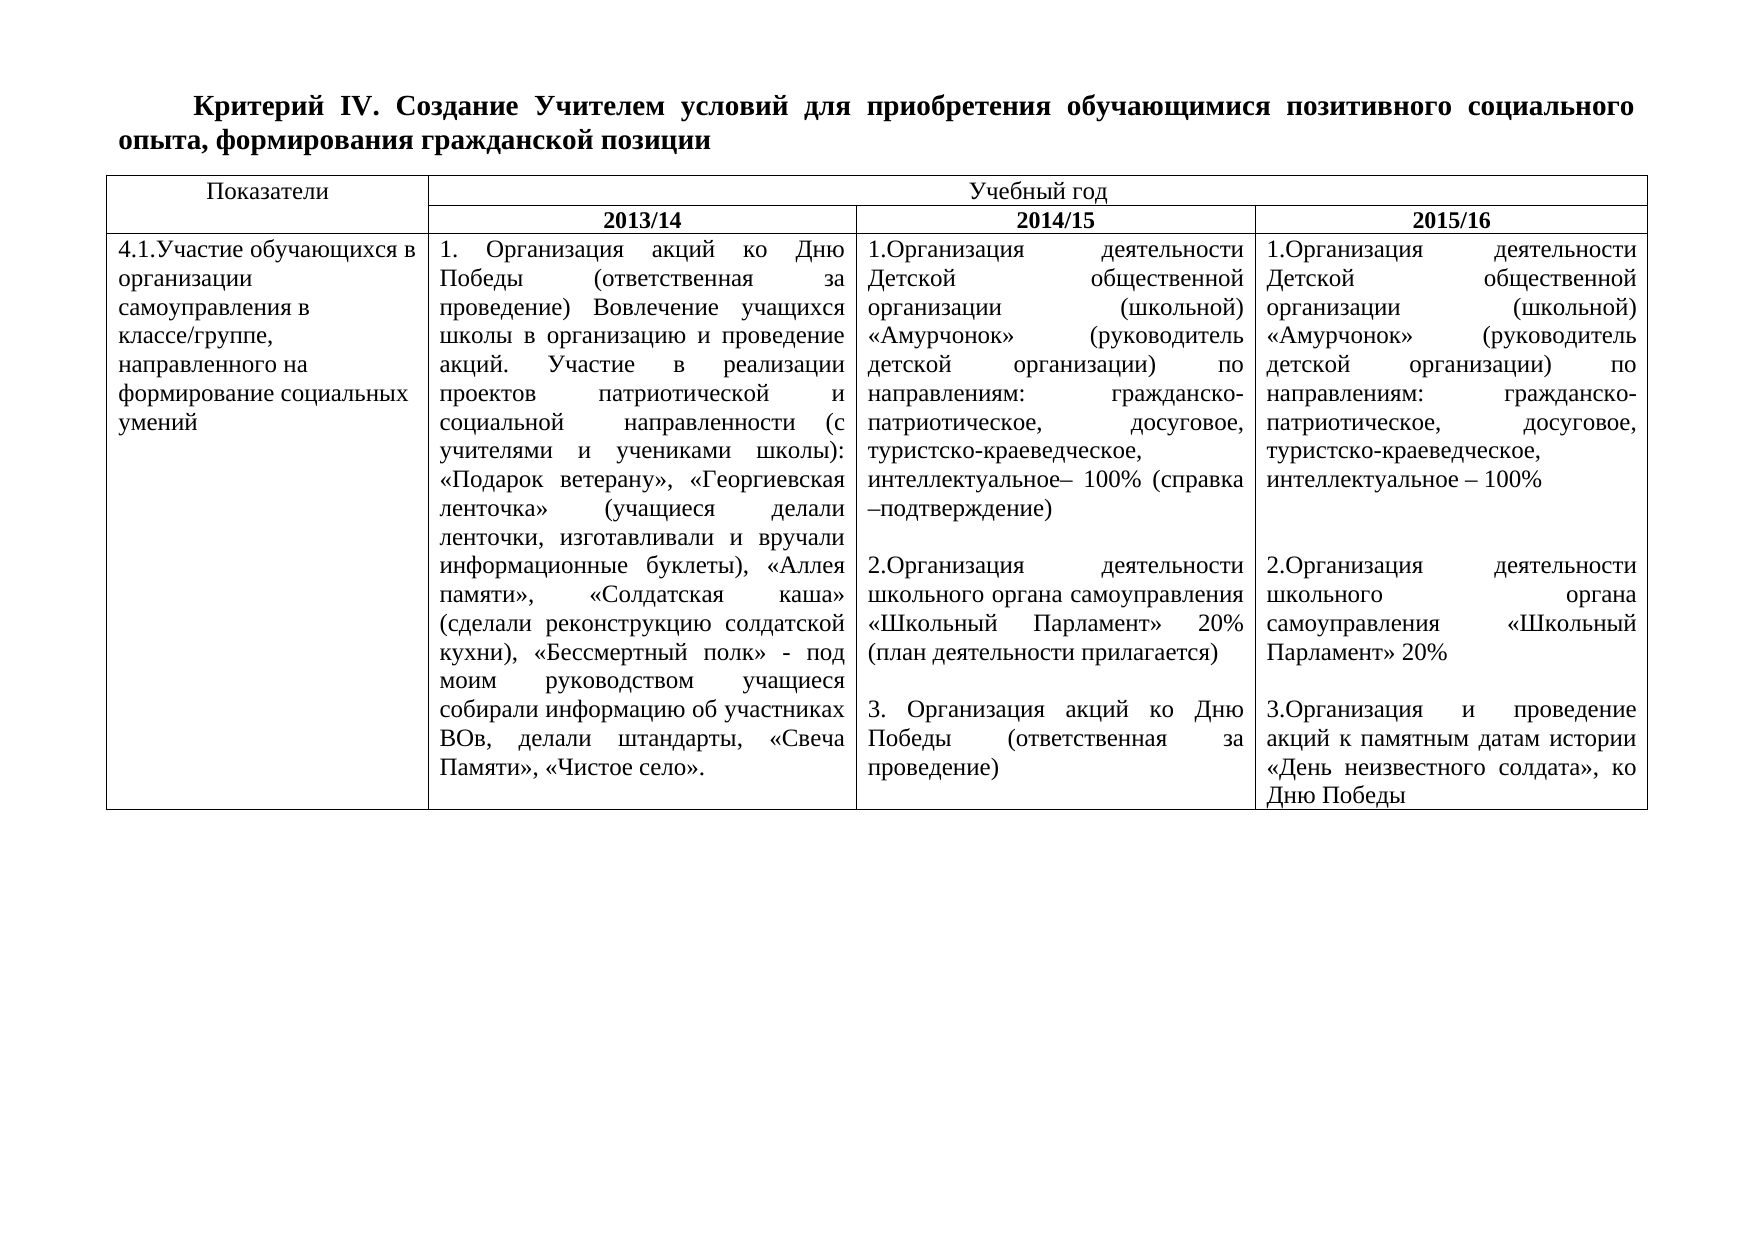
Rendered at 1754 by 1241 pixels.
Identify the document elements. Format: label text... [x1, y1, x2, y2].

table_cell 2015/16 [1256, 206, 1647, 233]
table_header Показатели [107, 176, 428, 233]
table_cell 2014/15 [857, 206, 1255, 233]
table_cell 1.Организация деятельности Детской общественной организации (школьной) «Амурчонок» (руководитель детской организации) по направлениям: гражданско-патриотическое, досуговое, туристско-краеведческое, интеллектуальное – 100% 2.Организация деятельности школьного органа самоуправления «Школьный Парламент» 20% 3.Организация и проведение акций к памятным датам истории «День неизвестного солдата», ко Дню Победы [1256, 234, 1647, 809]
table_cell 1. Организация акций ко Дню Победы (ответственная за проведение) Вовлечение учащихся школы в организацию и проведение акций. Участие в реализации проектов патриотической и социальной направленности (с учителями и учениками школы): «Подарок ветерану», «Георгиевская ленточка» (учащиеся делали ленточки, изготавливали и вручали информационные буклеты), «Аллея памяти», «Солдатская каша» (сделали реконструкцию солдатской кухни), «Бессмертный полк» - под моим руководством учащиеся собирали информацию об участниках ВОв, делали штандарты, «Свеча Памяти», «Чистое село». [429, 234, 856, 809]
table_cell 4.1.Участие обучающихся в организации самоуправления в классе/группе, направленного на формирование социальных умений [107, 234, 428, 809]
table_cell 1.Организация деятельности Детской общественной организации (школьной) «Амурчонок» (руководитель детской организации) по направлениям: гражданско-патриотическое, досуговое, туристско-краеведческое, интеллектуальное– 100% (справка –подтверждение) 2.Организация деятельности школьного органа самоуправления «Школьный Парламент» 20% (план деятельности прилагается) 3. Организация акций ко Дню Победы (ответственная за проведение) [857, 234, 1255, 809]
table_header Учебный год [429, 176, 1647, 204]
text Критерий IV. Создание Учителем условий для приобретения обучающимися позитивного социального опыта, формирования гражданской позиции [118, 88, 1636, 156]
table_cell 2013/14 [429, 206, 856, 233]
